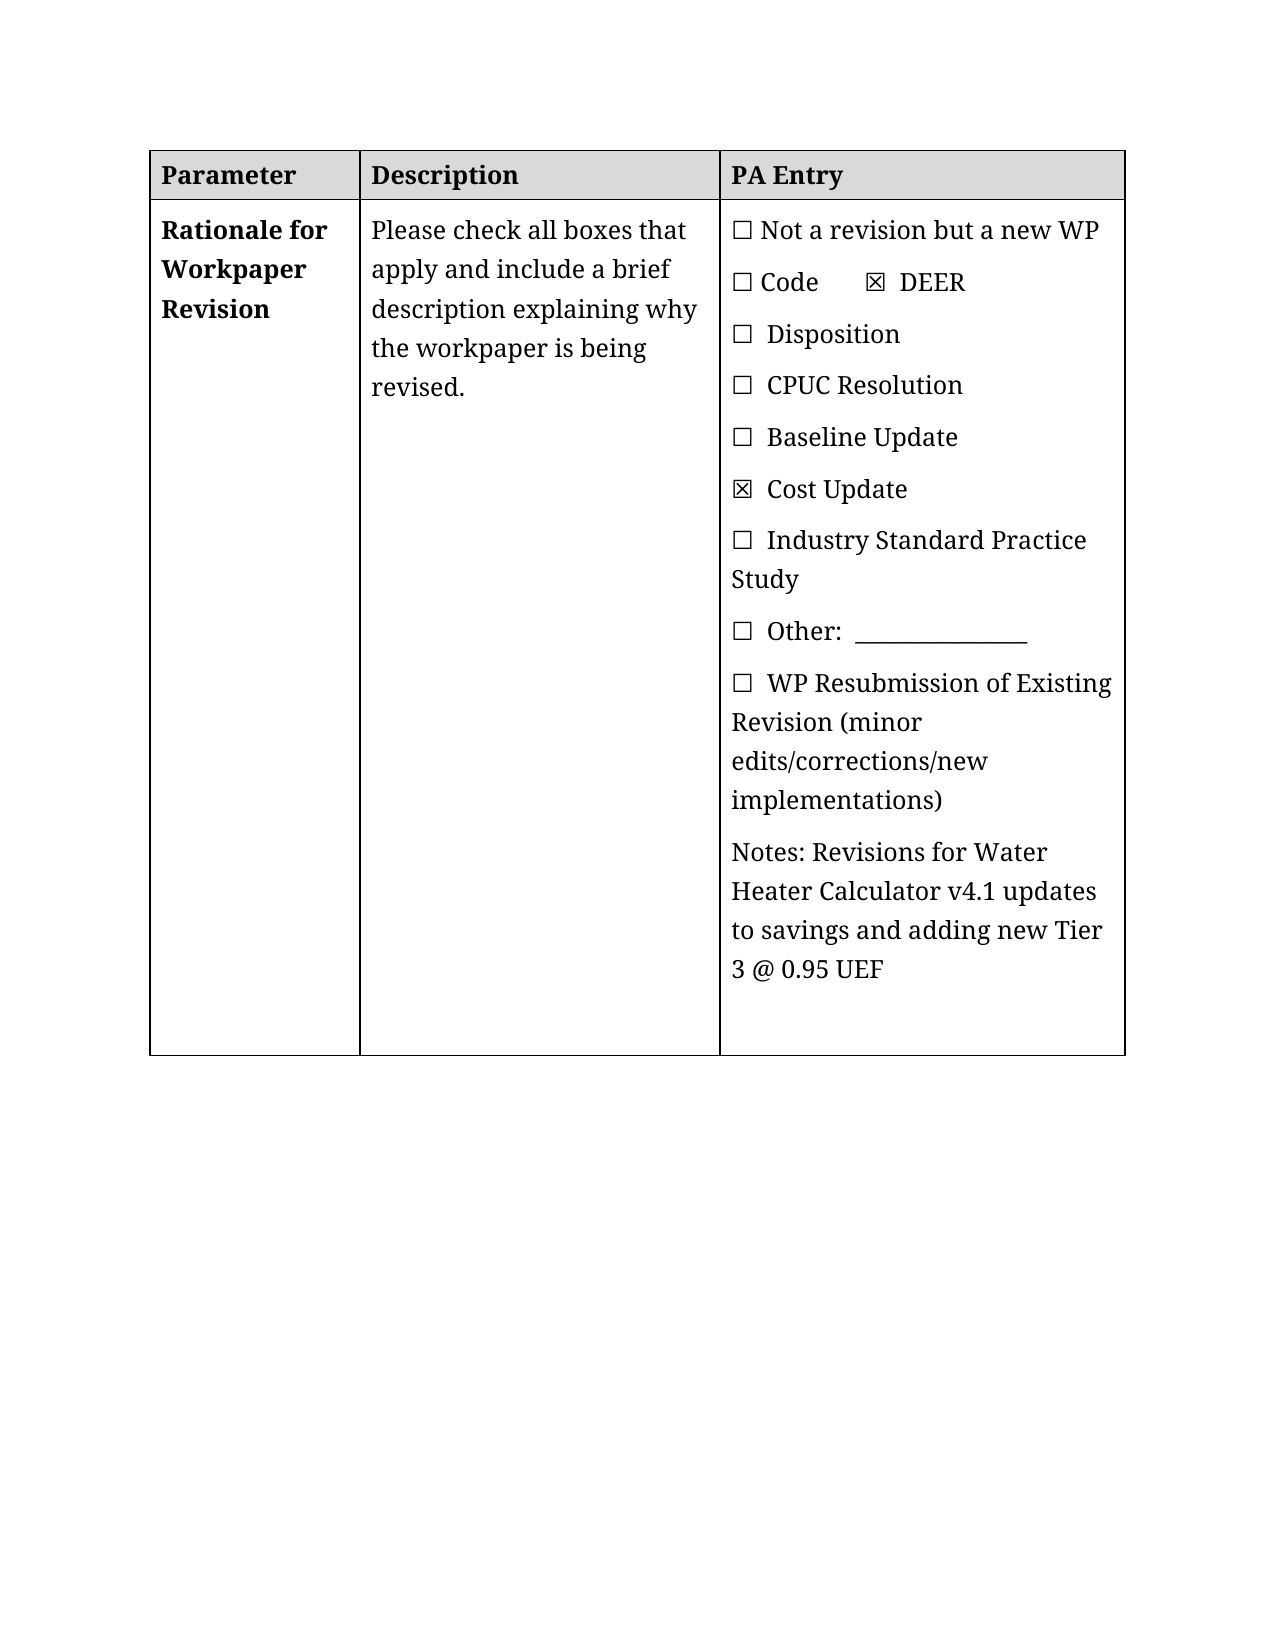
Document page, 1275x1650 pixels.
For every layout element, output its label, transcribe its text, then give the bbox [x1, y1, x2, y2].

table_header Description [361, 151, 719, 199]
table_header Parameter [151, 151, 359, 199]
table_cell Not a revision but a new WP Code DEER Disposition CPUC Resolution Baseline Update Cost Update Industry Standard Practice Study Other: _______________ WP Resubmission of Existing Revision (minor edits/corrections/new implementations) Notes: Revisions for Water Heater Calculator v4.1 updates to savings and adding new Tier 3 @ 0.95 UEF [721, 200, 1124, 1054]
table_cell Please check all boxes that apply and include a brief description explaining why the workpaper is being revised. [361, 200, 719, 1054]
table_cell Rationale for Workpaper Revision [151, 200, 359, 1054]
table_header PA Entry [721, 151, 1124, 199]
